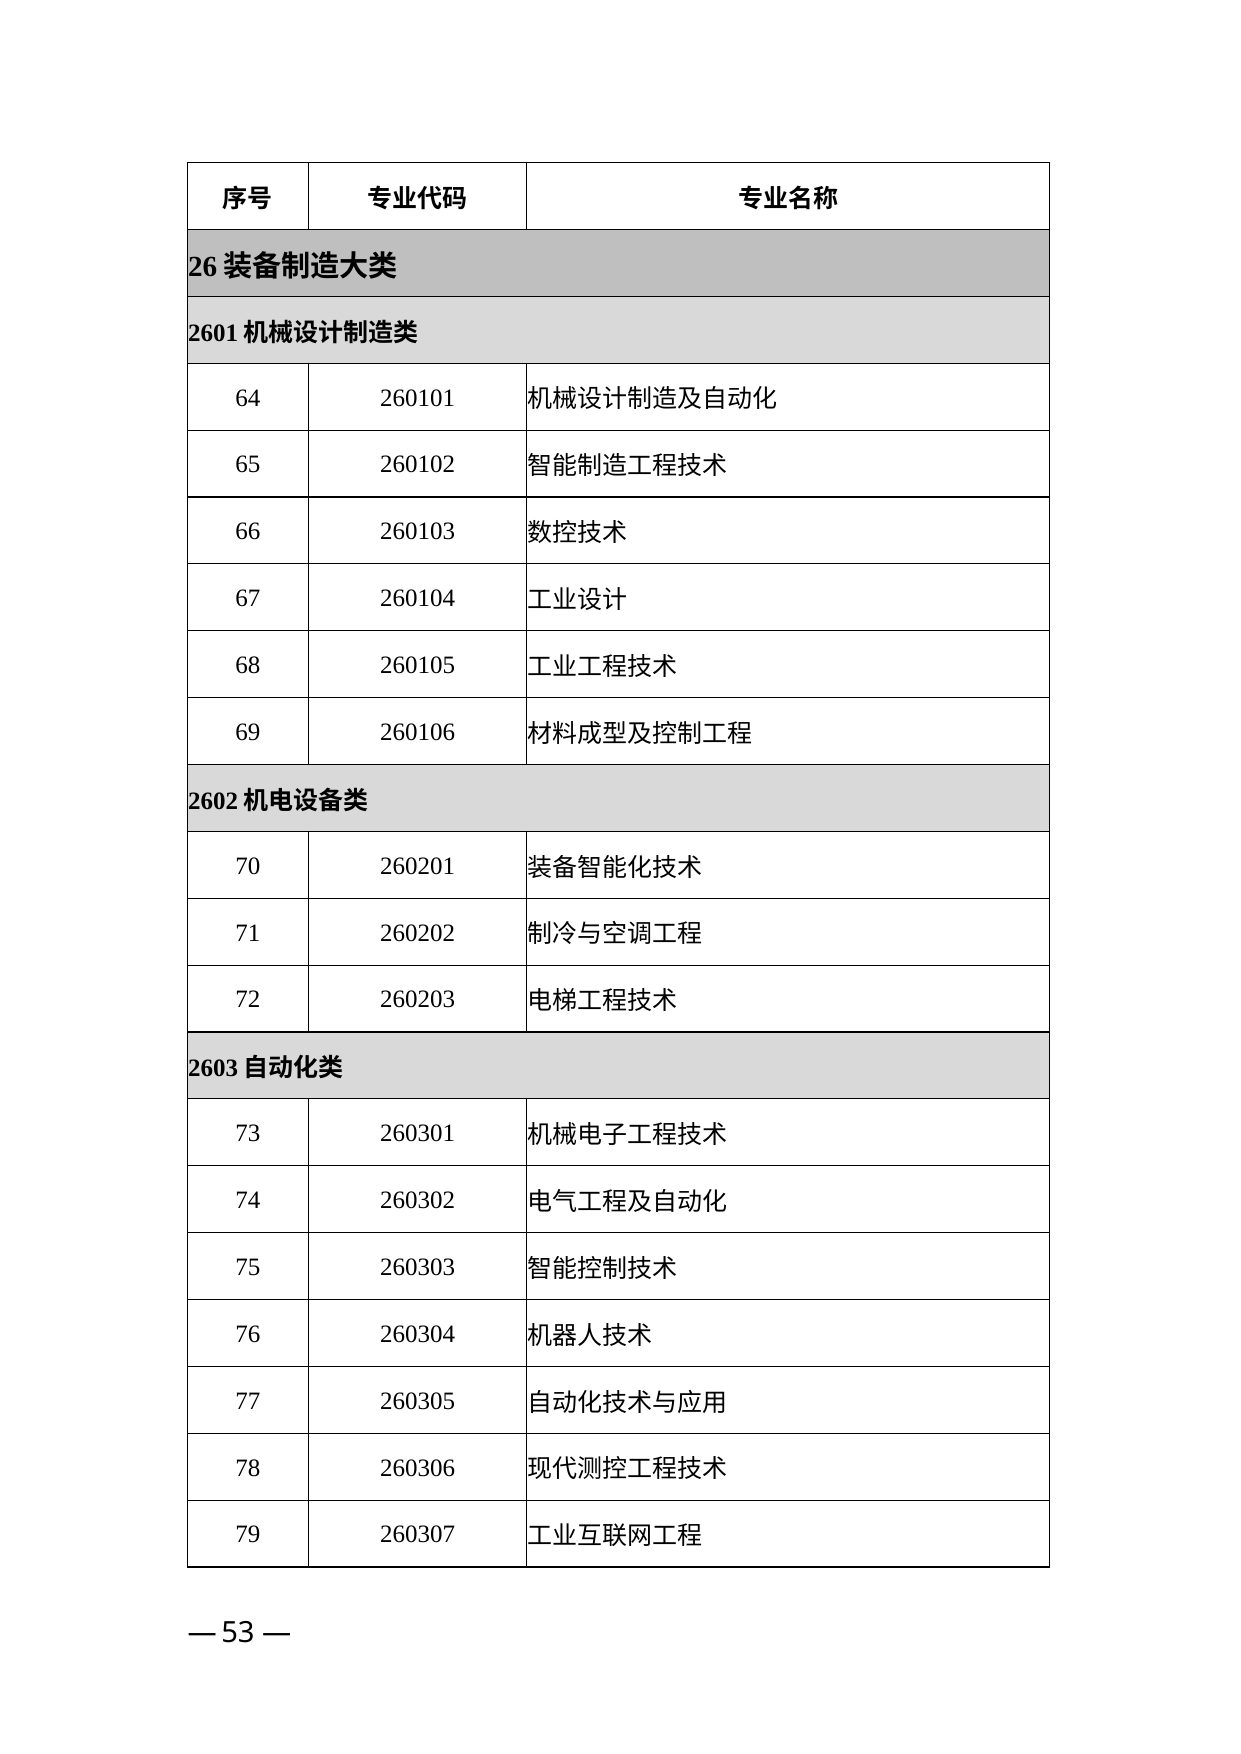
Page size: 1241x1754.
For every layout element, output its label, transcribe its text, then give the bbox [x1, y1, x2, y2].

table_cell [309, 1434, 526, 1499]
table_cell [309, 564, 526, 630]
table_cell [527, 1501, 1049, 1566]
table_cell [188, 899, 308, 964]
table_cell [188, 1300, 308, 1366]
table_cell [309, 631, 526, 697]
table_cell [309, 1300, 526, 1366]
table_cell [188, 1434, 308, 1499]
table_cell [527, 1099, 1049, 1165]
table_header 专业名称 [527, 163, 1049, 229]
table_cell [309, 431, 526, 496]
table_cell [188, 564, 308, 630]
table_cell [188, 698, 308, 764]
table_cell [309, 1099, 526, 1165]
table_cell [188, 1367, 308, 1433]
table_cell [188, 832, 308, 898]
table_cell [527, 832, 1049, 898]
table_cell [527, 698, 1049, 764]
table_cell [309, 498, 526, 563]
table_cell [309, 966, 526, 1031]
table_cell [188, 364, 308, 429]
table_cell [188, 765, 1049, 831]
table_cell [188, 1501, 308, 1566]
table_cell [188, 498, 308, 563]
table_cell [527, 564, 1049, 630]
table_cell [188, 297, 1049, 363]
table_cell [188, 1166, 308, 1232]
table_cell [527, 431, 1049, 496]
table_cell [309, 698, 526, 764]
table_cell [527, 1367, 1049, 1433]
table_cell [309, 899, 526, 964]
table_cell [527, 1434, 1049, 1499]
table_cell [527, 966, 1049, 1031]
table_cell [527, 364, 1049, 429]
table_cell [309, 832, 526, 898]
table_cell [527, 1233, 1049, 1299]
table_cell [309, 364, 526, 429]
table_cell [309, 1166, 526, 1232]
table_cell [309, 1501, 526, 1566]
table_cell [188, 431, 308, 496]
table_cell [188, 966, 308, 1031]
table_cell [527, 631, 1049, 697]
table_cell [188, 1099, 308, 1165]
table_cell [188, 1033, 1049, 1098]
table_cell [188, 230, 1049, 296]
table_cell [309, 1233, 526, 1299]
table_header 专业代码 [309, 163, 526, 229]
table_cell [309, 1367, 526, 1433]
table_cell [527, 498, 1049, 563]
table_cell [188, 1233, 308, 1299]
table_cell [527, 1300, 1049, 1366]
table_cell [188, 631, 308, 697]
table_header 序号 [188, 163, 308, 229]
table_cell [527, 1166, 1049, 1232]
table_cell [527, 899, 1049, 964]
